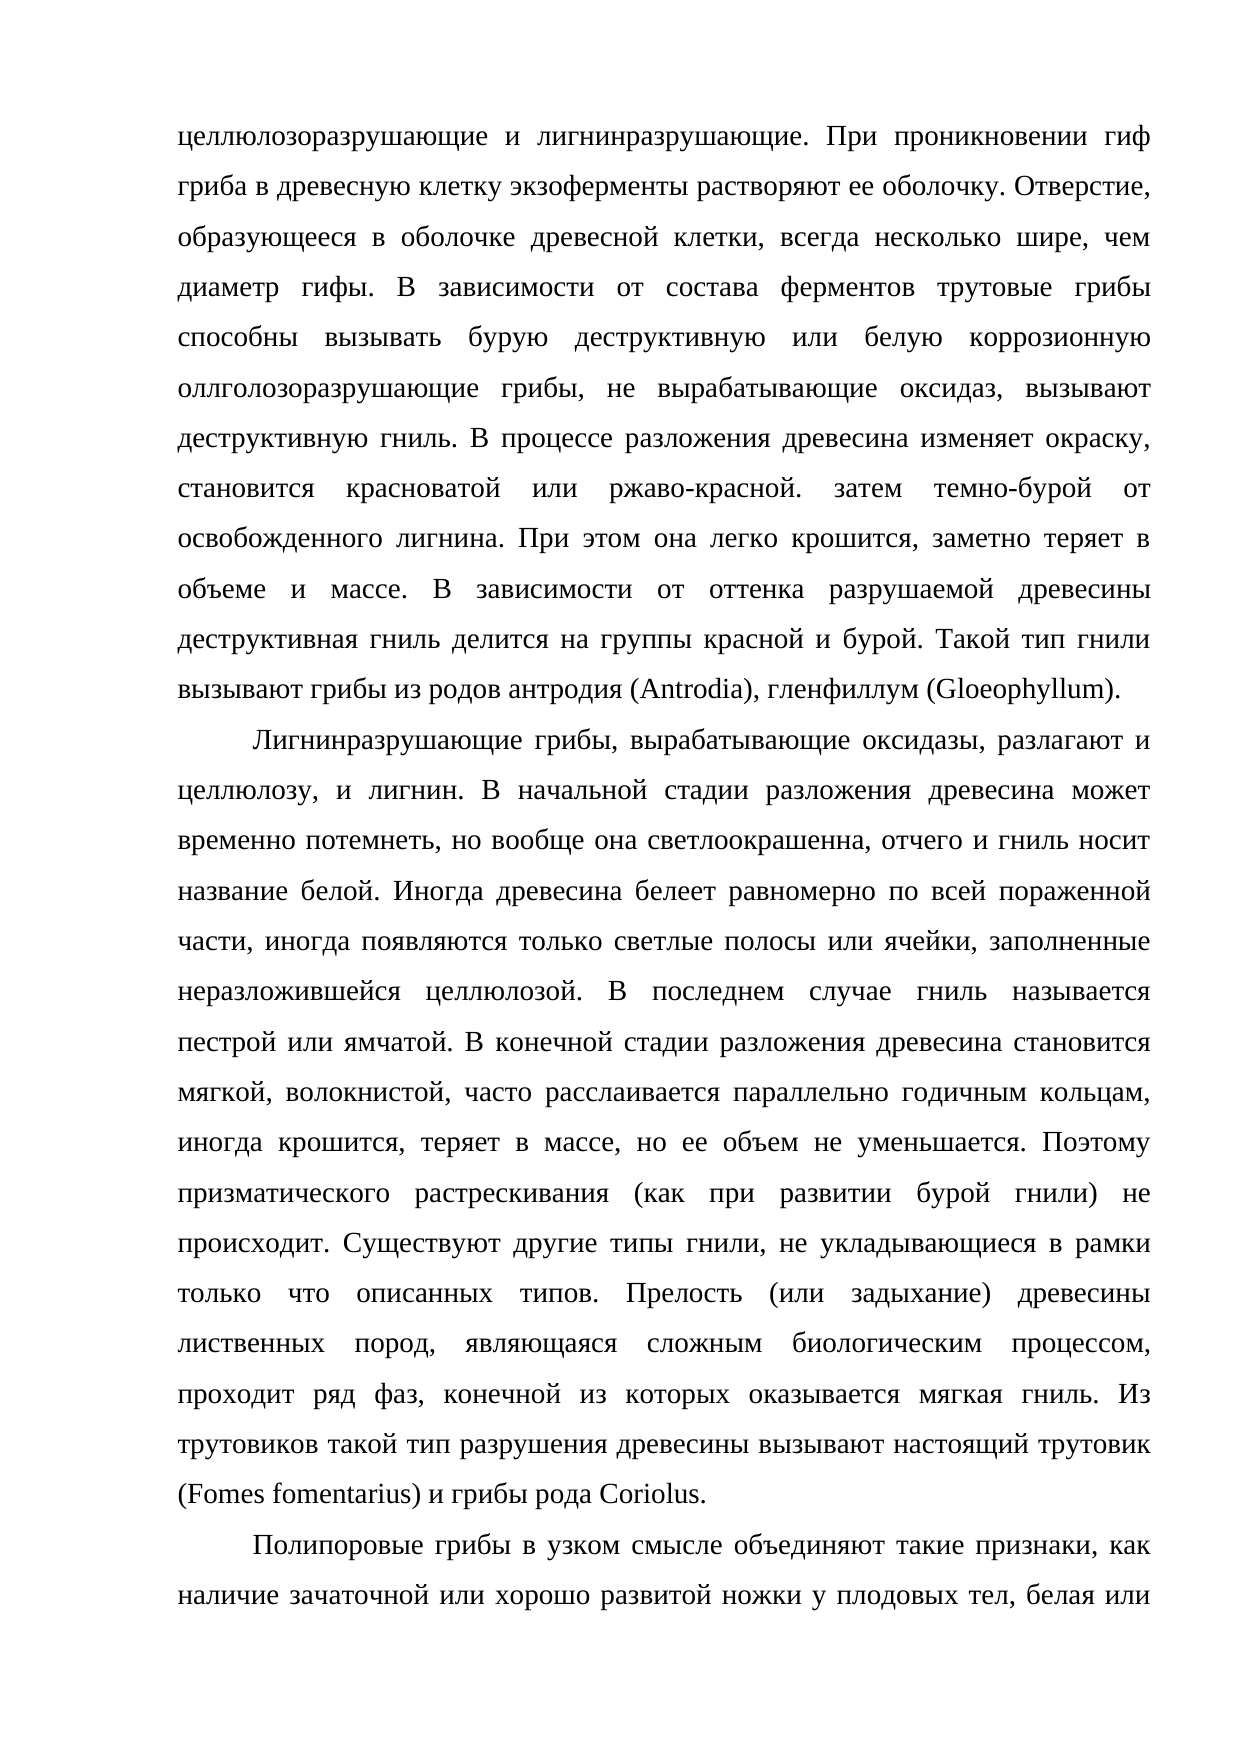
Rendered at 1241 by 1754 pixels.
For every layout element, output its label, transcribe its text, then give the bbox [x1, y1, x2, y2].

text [177, 1527, 1152, 1611]
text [177, 118, 1152, 705]
text Лигнинразрушающие грибы, вырабатывающие оксидазы, разлагают и целлюлозу, и лигнин. В начальной стадии разложения древесина может временно потемнеть, но вообще она светлоокрашенна, отчего и гниль носит название белой. Иногда древесина белеет равномерно по всей пораженной части, иногда появляются только светлые полосы или ячейки, заполненные неразложившейся целлюлозой. В последнем случае гниль называется пестрой или ямчатой. В конечной стадии разложения древесина становится мягкой, волокнистой, часто расслаивается параллельно годичным кольцам, иногда крошится, теряет в массе, но ее объем не уменьшается. Поэтому призматического растрескивания (как при развитии бурой гнили) не происходит. Существуют другие типы гнили, не укладывающиеся в рамки только что описанных типов. Прелость (или задыхание) древесины лиственных пород, являющаяся сложным биологическим процессом, проходит ряд фаз, конечной из которых оказывается мягкая гниль. Из трутовиков такой тип разрушения древесины вызывают настоящий трутовик (Fomes fomentarius) и грибы рода Coriolus. [177, 722, 1152, 1510]
